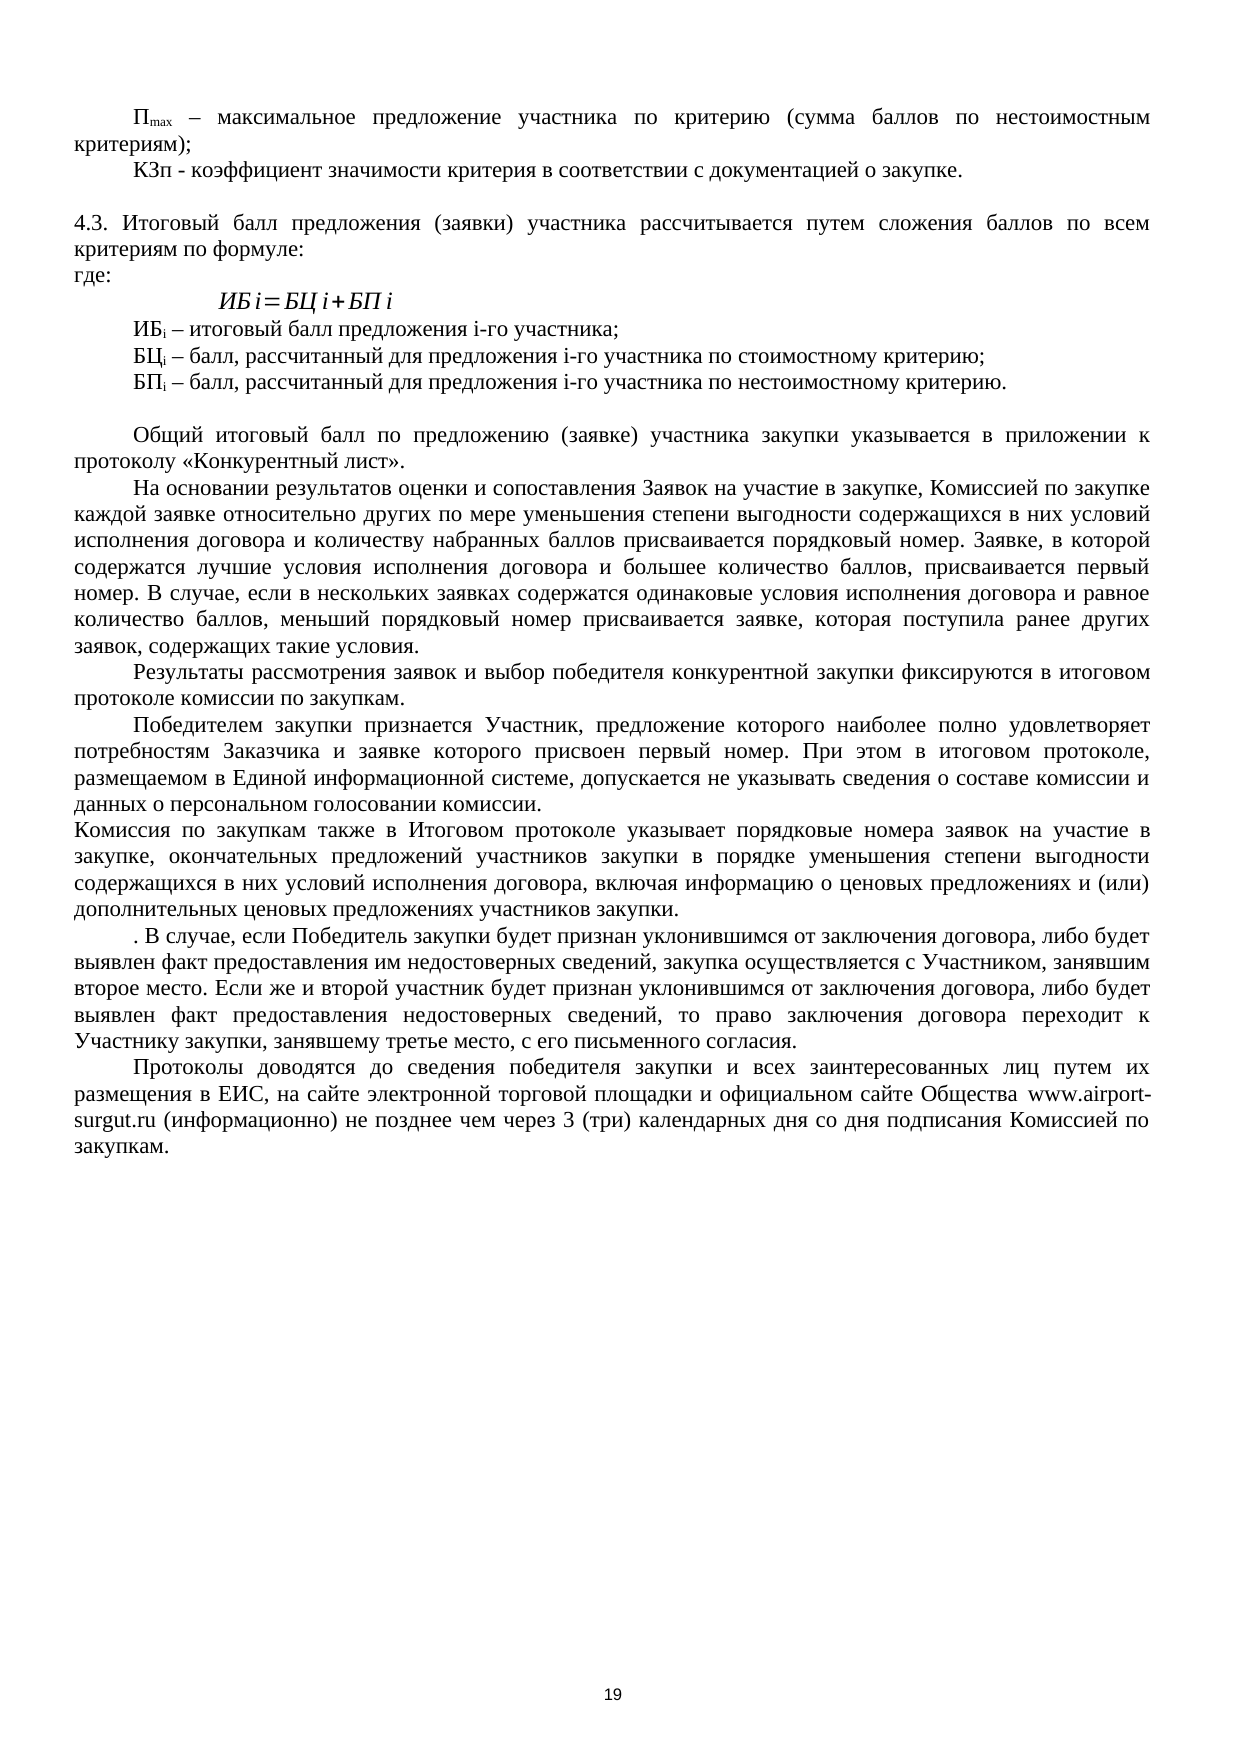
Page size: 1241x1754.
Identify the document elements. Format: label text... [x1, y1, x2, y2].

text КЗп - коэффициент значимости критерия в соответствии с документацией о закупке. [74, 156, 1152, 182]
text 4.3. Итоговый балл предложения (заявки) участника рассчитывается путем сложения баллов по всем критериям по формуле: [74, 209, 1152, 262]
text где: [74, 262, 1152, 288]
text . В случае, если Победитель закупки будет признан уклонившимся от заключения договора, либо будет выявлен факт предоставления им недостоверных сведений, закупка осуществляется с Участником, занявшим второе место. Если же и второй участник будет признан уклонившимся от заключения договора, либо будет выявлен факт предоставления недостоверных сведений, то право заключения договора переходит к Участнику закупки, занявшему третье место, с его письменного согласия. [74, 922, 1152, 1053]
text Комиссия по закупкам также в Итоговом протоколе указывает порядковые номера заявок на участие в закупке, окончательных предложений участников закупки в порядке уменьшения степени выгодности содержащихся в них условий исполнения договора, включая информацию о ценовых предложениях и (или) дополнительных ценовых предложениях участников закупки. [74, 816, 1152, 922]
text БЦi – балл, рассчитанный для предложения i-го участника по стоимостному критерию; [74, 342, 1152, 368]
text Результаты рассмотрения заявок и выбор победителя конкурентной закупки фиксируются в итоговом протоколе комиссии по закупкам. [74, 658, 1152, 711]
text ИБi – итоговый балл предложения i-го участника; [74, 316, 1152, 342]
text Победителем закупки признается Участник, предложение которого наиболее полно удовлетворяет потребностям Заказчика и заявке которого присвоен первый номер. При этом в итоговом протоколе, размещаемом в Единой информационной системе, допускается не указывать сведения о составе комиссии и данных о персональном голосовании комиссии. [74, 711, 1152, 816]
text Общий итоговый балл по предложению (заявке) участника закупки указывается в приложении к протоколу «Конкурентный лист». [74, 421, 1152, 474]
text Протоколы доводятся до сведения победителя закупки и всех заинтересованных лиц путем их размещения в ЕИС, на сайте электронной торговой площадки и официальном сайте Общества www.airport-surgut.ru (информационно) не позднее чем через 3 (три) календарных дня со дня подписания Комиссией по закупкам. [74, 1053, 1152, 1159]
text На основании результатов оценки и сопоставления Заявок на участие в закупке, Комиссией по закупке каждой заявке относительно других по мере уменьшения степени выгодности содержащихся в них условий исполнения договора и количеству набранных баллов присваивается порядковый номер. Заявке, в которой содержатся лучшие условия исполнения договора и большее количество баллов, присваивается первый номер. В случае, если в нескольких заявках содержатся одинаковые условия исполнения договора и равное количество баллов, меньший порядковый номер присваивается заявке, которая поступила ранее других заявок, содержащих такие условия. [74, 474, 1152, 658]
text Пmax – максимальное предложение участника по критерию (сумма баллов по нестоимостным критериям); [74, 103, 1152, 156]
text БПi – балл, рассчитанный для предложения i-го участника по нестоимостному критерию. [74, 368, 1152, 394]
